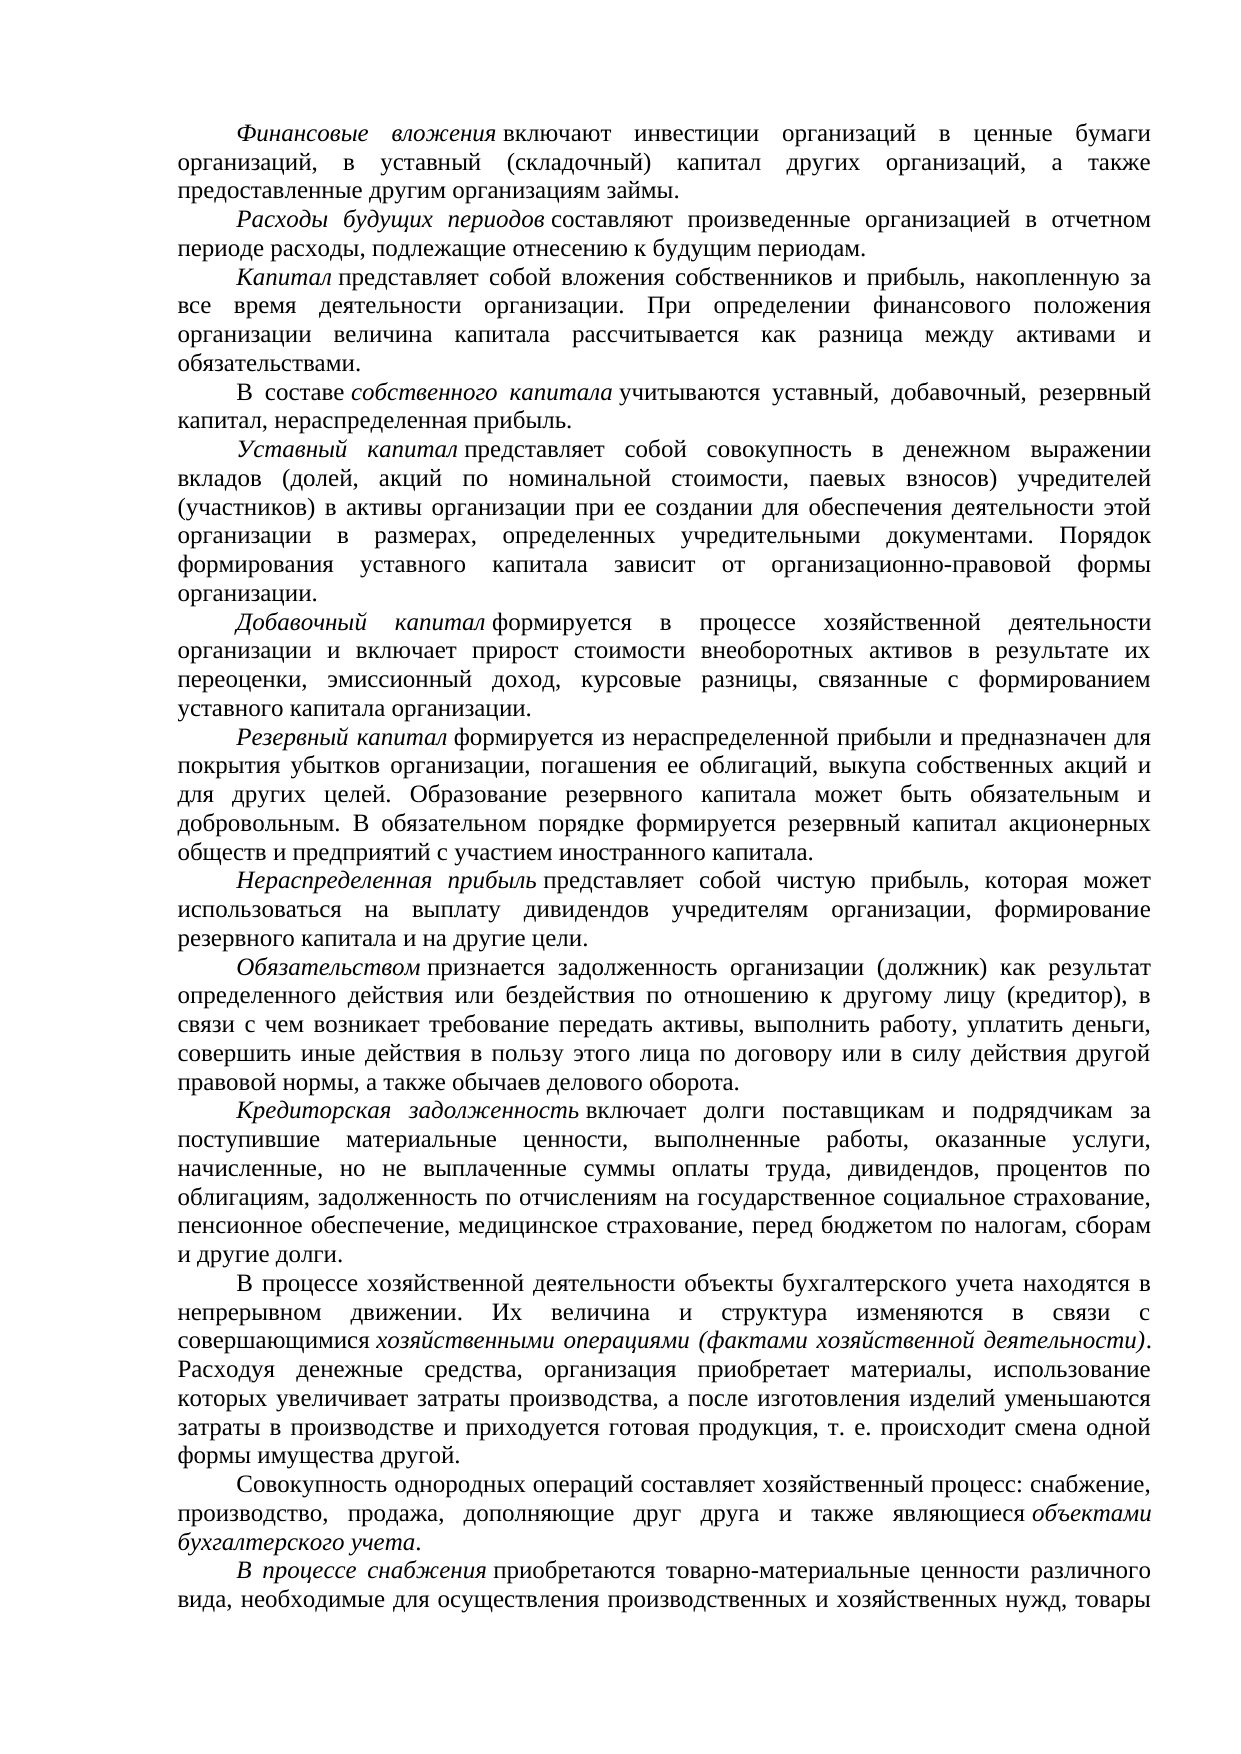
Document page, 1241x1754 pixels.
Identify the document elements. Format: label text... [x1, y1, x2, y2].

text Кредиторская задолженность включает долги поставщикам и подрядчикам за поступившие материальные ценности, выполненные работы, оказанные услуги, начисленные, но не выплаченные суммы оплаты труда, дивидендов, процентов по облигациям, задолженность по отчислениям на государственное социальное страхование, пенсионное обеспечение, медицинское страхование, перед бюджетом по налогам, сборам и другие долги. [177, 1096, 1152, 1268]
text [177, 1556, 1152, 1613]
text Добавочный капитал формируется в процессе хозяйственной деятельности организации и включает прирост стоимости внеоборотных активов в результате их переоценки, эмиссионный доход, курсовые разницы, связанные с формированием уставного капитала организации. [177, 607, 1152, 722]
text В составе собственного капитала учитываются уставный, добавочный, резервный капитал, нераспределенная прибыль. [177, 377, 1152, 434]
text Финансовые вложения включают инвестиции организаций в ценные бумаги организаций, в уставный (складочный) капитал других организаций, а также предоставленные другим организациям займы. [177, 118, 1152, 204]
text Резервный капитал формируется из нераспределенной прибыли и предназначен для покрытия убытков организации, погашения ее облигаций, выкупа собственных акций и для других целей. Образование резервного капитала может быть обязательным и добровольным. В обязательном порядке формируется резервный капитал акционерных обществ и предприятий с участием иностранного капитала. [177, 722, 1152, 866]
text Расходы будущих периодов составляют произведенные организацией в отчетном периоде расходы, подлежащие отнесению к будущим периодам. [177, 204, 1152, 262]
text Капитал представляет собой вложения собственников и прибыль, накопленную за все время деятельности организации. При определении финансового положения организации величина капитала рассчитывается как разница между активами и обязательствами. [177, 262, 1152, 377]
text Обязательством признается задолженность организации (должник) как результат определенного действия или бездействия по отношению к другому лицу (кредитор), в связи с чем возникает требование передать активы, выполнить работу, уплатить деньги, совершить иные действия в пользу этого лица по договору или в силу действия другой правовой нормы, а также обычаев делового оборота. [177, 952, 1152, 1096]
text Уставный капитал представляет собой совокупность в денежном выражении вкладов (долей, акций по номинальной стоимости, паевых взносов) учредителей (участников) в активы организации при ее создании для обеспечения деятельности этой организации в размерах, определенных учредительными документами. Порядок формирования уставного капитала зависит от организационно-правовой формы организации. [177, 434, 1152, 607]
text В процессе хозяйственной деятельности объекты бухгалтерского учета находятся в непрерывном движении. Их величина и структура изменяются в связи с совершающимися хозяйственными операциями (фактами хозяйственной деятельности). Расходуя денежные средства, организация приобретает материалы, использование которых увеличивает затраты производства, а после изготовления изделий уменьшаются затраты в производстве и приходуется готовая продукция, т. е. происходит смена одной формы имущества другой. [177, 1268, 1152, 1469]
text Нераспределенная прибыль представляет собой чистую прибыль, которая может использоваться на выплату дивидендов учредителям организации, формирование резервного капитала и на другие цели. [177, 866, 1152, 952]
text Совокупность однородных операций составляет хозяйственный процесс: снабжение, производство, продажа, дополняющие друг друга и также являющиеся объектами бухгалтерского учета. [177, 1469, 1152, 1556]
